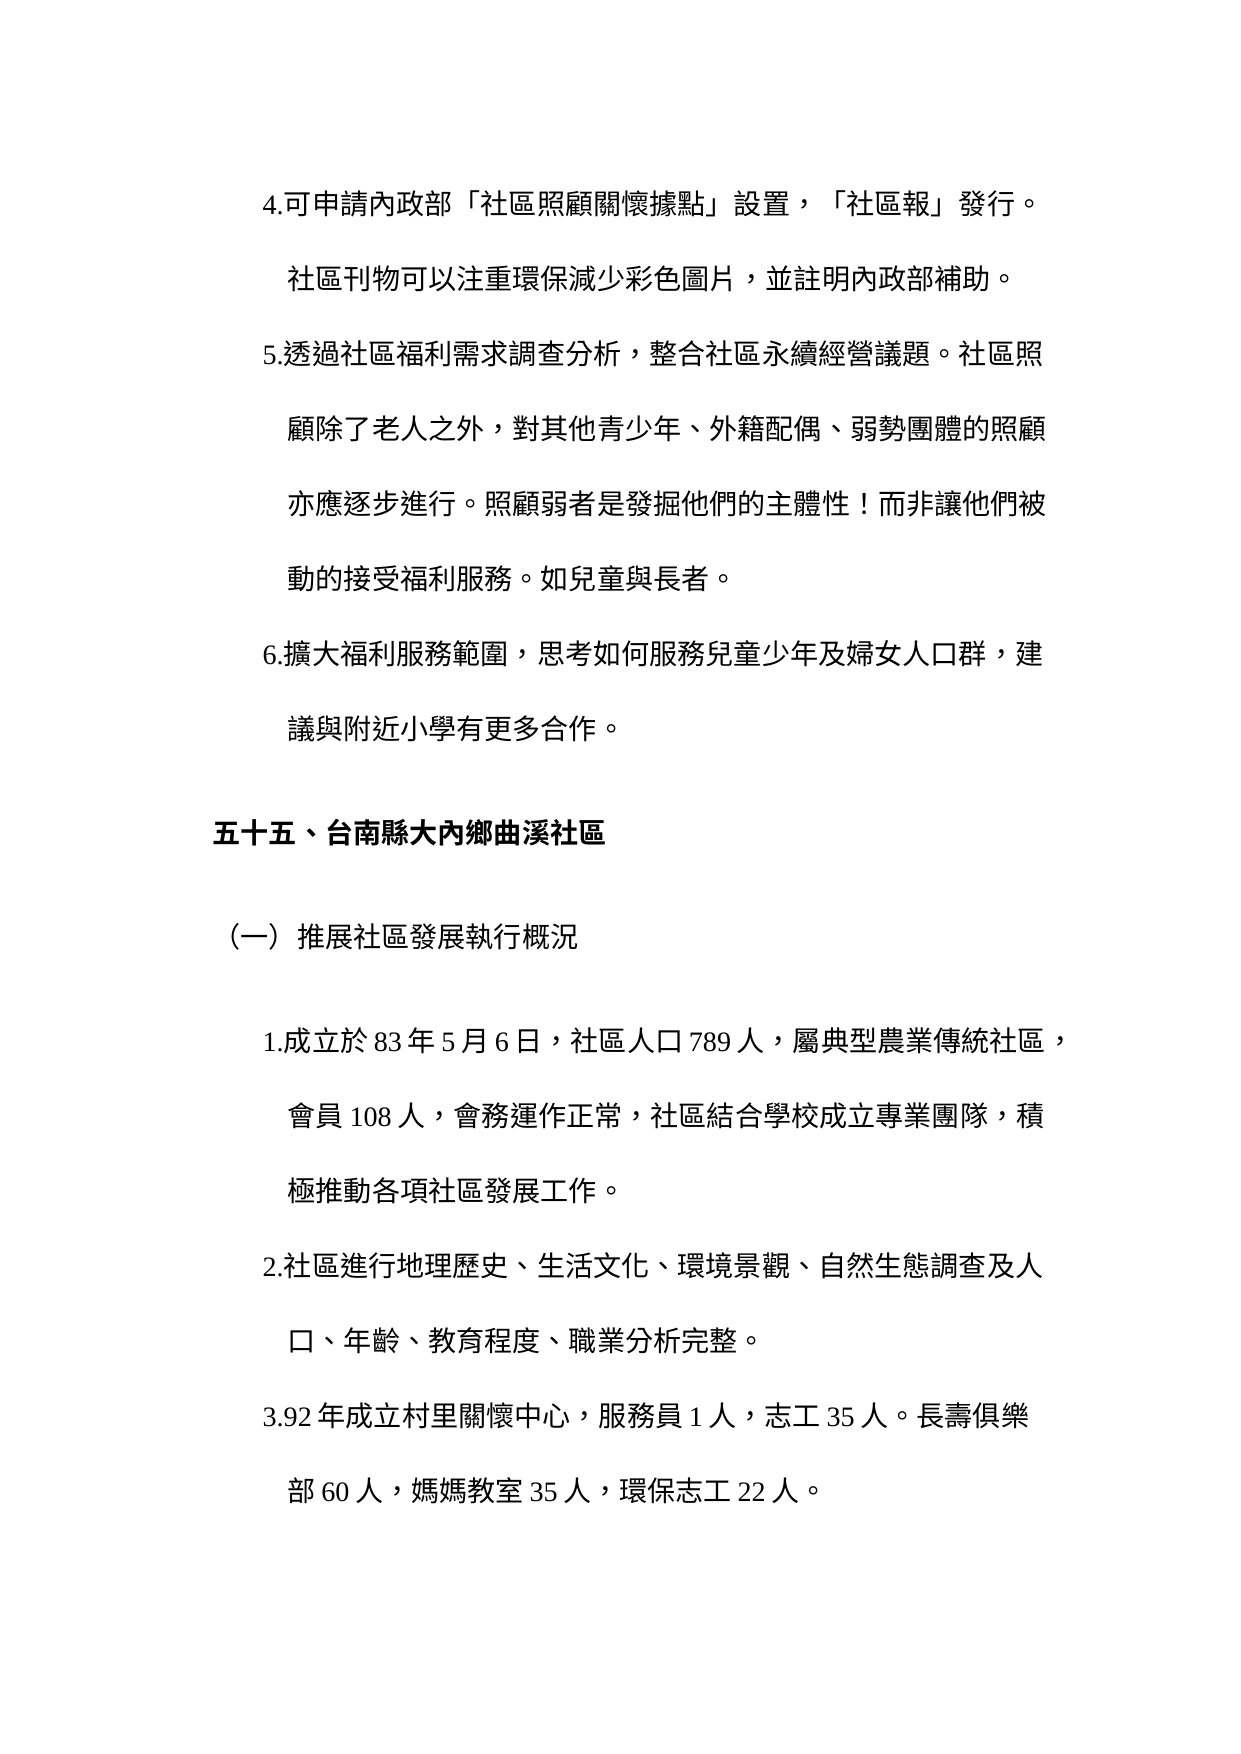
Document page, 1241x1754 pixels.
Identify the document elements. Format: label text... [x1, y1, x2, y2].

text 1.成立於83年5月6日，社區人口789人，屬典型農業傳統社區，會員108人，會務運作正常，社區結合學校成立專業團隊，積極推動各項社區發展工作。 [262, 1002, 1053, 1227]
text 2.社區進行地理歷史、生活文化、環境景觀、自然生態調查及人口、年齡、教育程度、職業分析完整。 [262, 1227, 1053, 1377]
text 3.92年成立村里關懷中心，服務員1人，志工35人。長壽俱樂部60人，媽媽教室35人，環保志工22人。 [262, 1377, 1053, 1527]
text （一）推展社區發展執行概況 [187, 898, 1053, 973]
text 5.透過社區福利需求調查分析，整合社區永續經營議題。社區照顧除了老人之外，對其他青少年、外籍配偶、弱勢團體的照顧亦應逐步進行。照顧弱者是發掘他們的主體性！而非讓他們被動的接受福利服務。如兒童與長者。 [262, 314, 1053, 614]
text 4.可申請內政部「社區照顧關懷據點」設置，「社區報」發行。社區刊物可以注重環保減少彩色圖片，並註明內政部補助。 [262, 164, 1053, 314]
text 6.擴大福利服務範圍，思考如何服務兒童少年及婦女人口群，建議與附近小學有更多合作。 [262, 614, 1053, 764]
text 五十五、台南縣大內鄉曲溪社區 [187, 794, 1053, 869]
